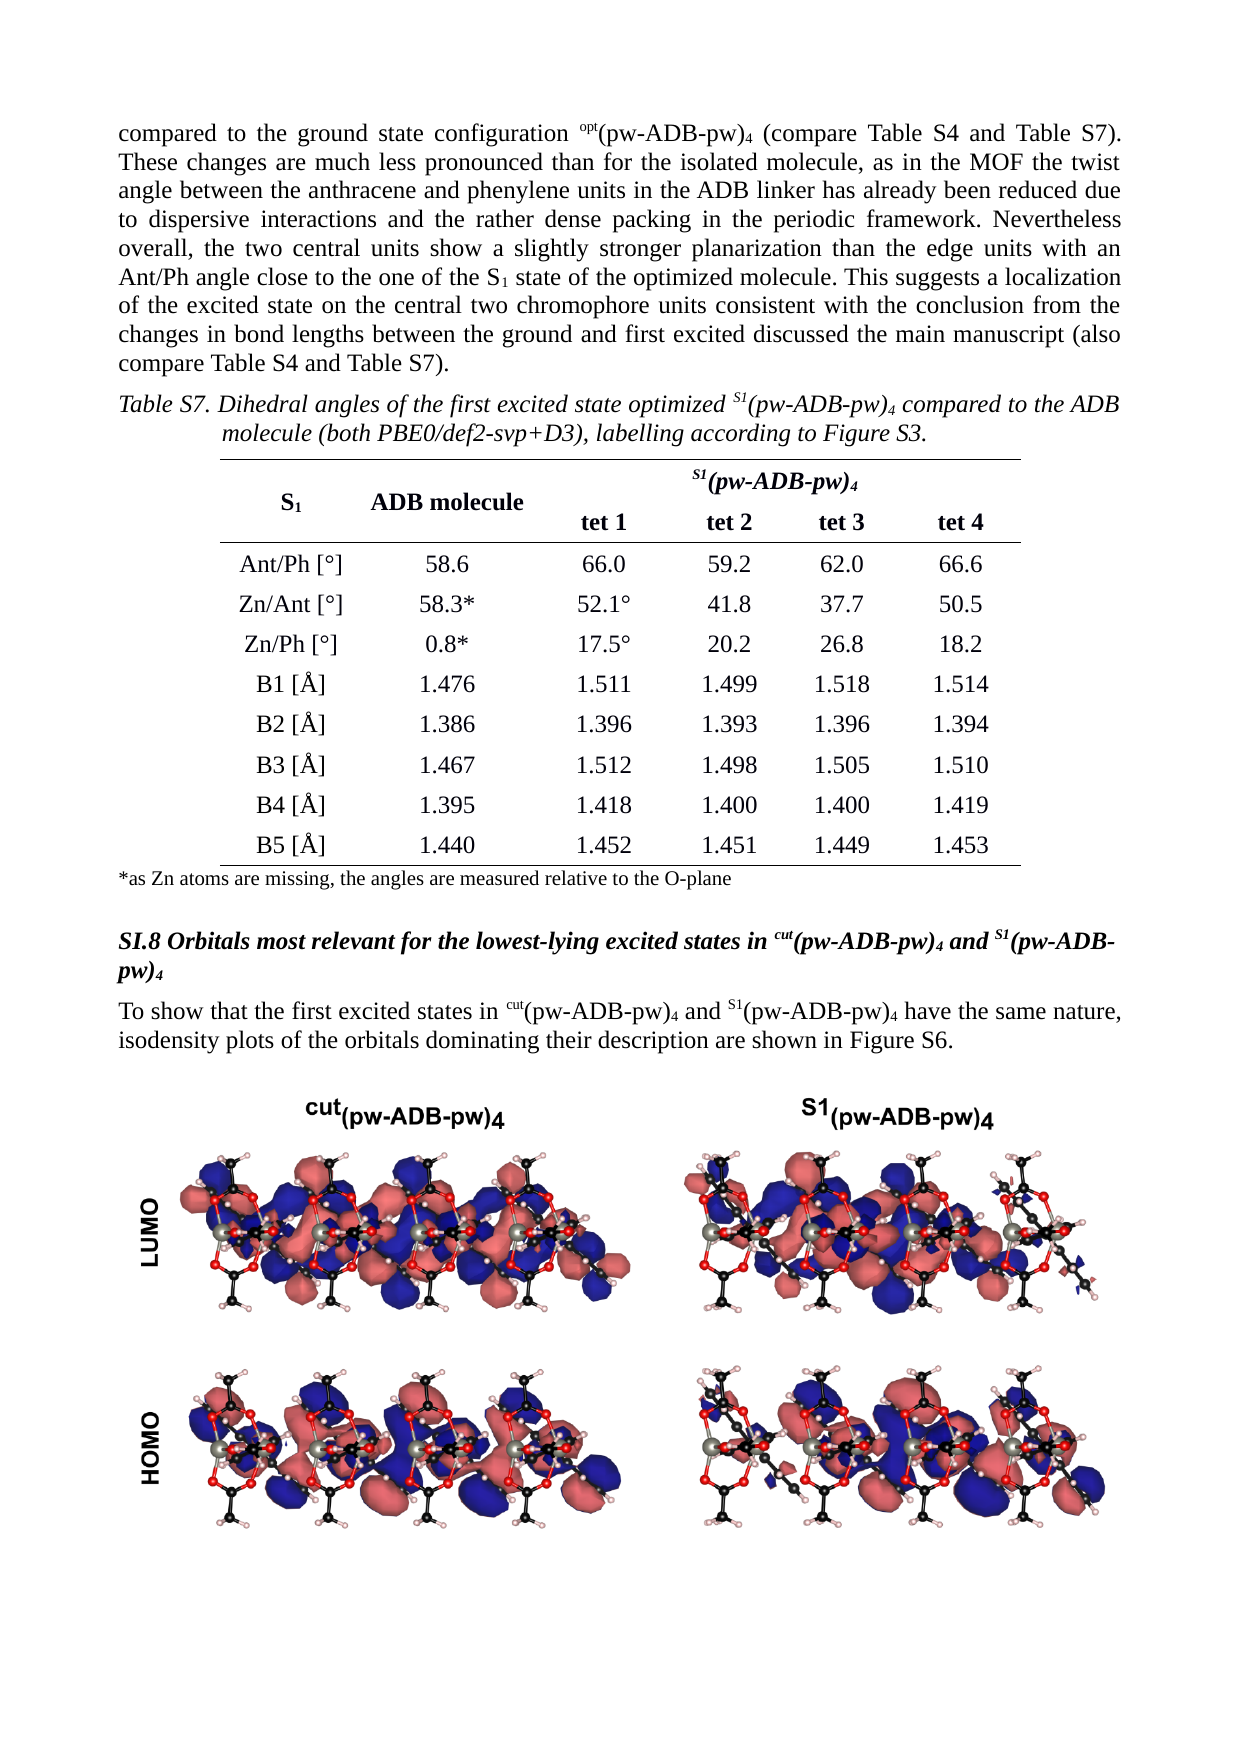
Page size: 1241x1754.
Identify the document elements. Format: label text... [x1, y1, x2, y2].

table_cell 1.498 [676, 744, 783, 784]
table_cell 1.396 [783, 704, 901, 744]
table_cell 1.452 [532, 824, 676, 864]
table_cell 1.386 [363, 704, 532, 744]
table_cell 37.7 [783, 583, 901, 623]
table_cell 17.5° [532, 623, 676, 663]
table_cell 1.476 [363, 664, 532, 704]
table_cell 1.449 [783, 824, 901, 864]
table_cell Ant/Ph [°] [220, 543, 363, 583]
table_cell 1.510 [901, 744, 1021, 784]
table_cell 1.395 [363, 784, 532, 824]
table_header ADB molecule [363, 460, 532, 542]
table_cell 1.396 [532, 704, 676, 744]
text *as Zn atoms are missing, the angles are measured relative to the O-plane [118, 866, 1122, 890]
table_cell 1.499 [676, 664, 783, 704]
table_cell 52.1° [532, 583, 676, 623]
table_header S1(pw-ADB-pw)4 [532, 460, 1021, 501]
table_cell 58.6 [363, 543, 532, 583]
table_cell 62.0 [783, 543, 901, 583]
table_cell 41.8 [676, 583, 783, 623]
table_cell tet 2 [676, 501, 783, 542]
table_header S1 [220, 460, 363, 542]
table_cell 1.400 [676, 784, 783, 824]
table_cell 1.514 [901, 664, 1021, 704]
table_cell tet 3 [783, 501, 901, 542]
table_cell 18.2 [901, 623, 1021, 663]
table_cell 66.6 [901, 543, 1021, 583]
table_cell 1.418 [532, 784, 676, 824]
table_cell 1.451 [676, 824, 783, 864]
table_cell B2 [Å] [220, 704, 363, 744]
table_cell 0.8* [363, 623, 532, 663]
table_cell tet 1 [532, 501, 676, 542]
table_cell 50.5 [901, 583, 1021, 623]
table_cell B4 [Å] [220, 784, 363, 824]
table_cell B1 [Å] [220, 664, 363, 704]
table_cell 1.453 [901, 824, 1021, 864]
text Table S7. Dihedral angles of the first excited state optimized S1(pw-ADB-pw)4 compared to the ADB molecule (both PBE0/def2-svp+D3), labelling according to Figure S3. [118, 389, 1122, 447]
table_cell 66.0 [532, 543, 676, 583]
table_cell 1.467 [363, 744, 532, 784]
table_cell 1.419 [901, 784, 1021, 824]
table_cell Zn/Ant [°] [220, 583, 363, 623]
table_cell 58.3* [363, 583, 532, 623]
table_cell B3 [Å] [220, 744, 363, 784]
table_cell 1.400 [783, 784, 901, 824]
table_cell 20.2 [676, 623, 783, 663]
table_cell 1.394 [901, 704, 1021, 744]
table_cell 1.518 [783, 664, 901, 704]
table_cell tet 4 [901, 501, 1021, 542]
table_cell 1.505 [783, 744, 901, 784]
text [118, 118, 1122, 377]
table_cell 1.512 [532, 744, 676, 784]
table_cell 59.2 [676, 543, 783, 583]
table_cell 1.440 [363, 824, 532, 864]
table_cell 1.393 [676, 704, 783, 744]
text To show that the first excited states in cut(pw-ADB-pw)4 and S1(pw-ADB-pw)4 have the same nature, isodensity plots of the orbitals dominating their description are shown in Figure S6. [118, 996, 1122, 1054]
picture [118, 1066, 1123, 1569]
table_cell Zn/Ph [°] [220, 623, 363, 663]
text SI.8 Orbitals most relevant for the lowest-lying excited states in cut(pw-ADB-pw)4 and S1(pw-ADB-pw)4 [118, 926, 1122, 984]
table_cell B5 [Å] [220, 824, 363, 864]
table_cell 26.8 [783, 623, 901, 663]
table_cell 1.511 [532, 664, 676, 704]
